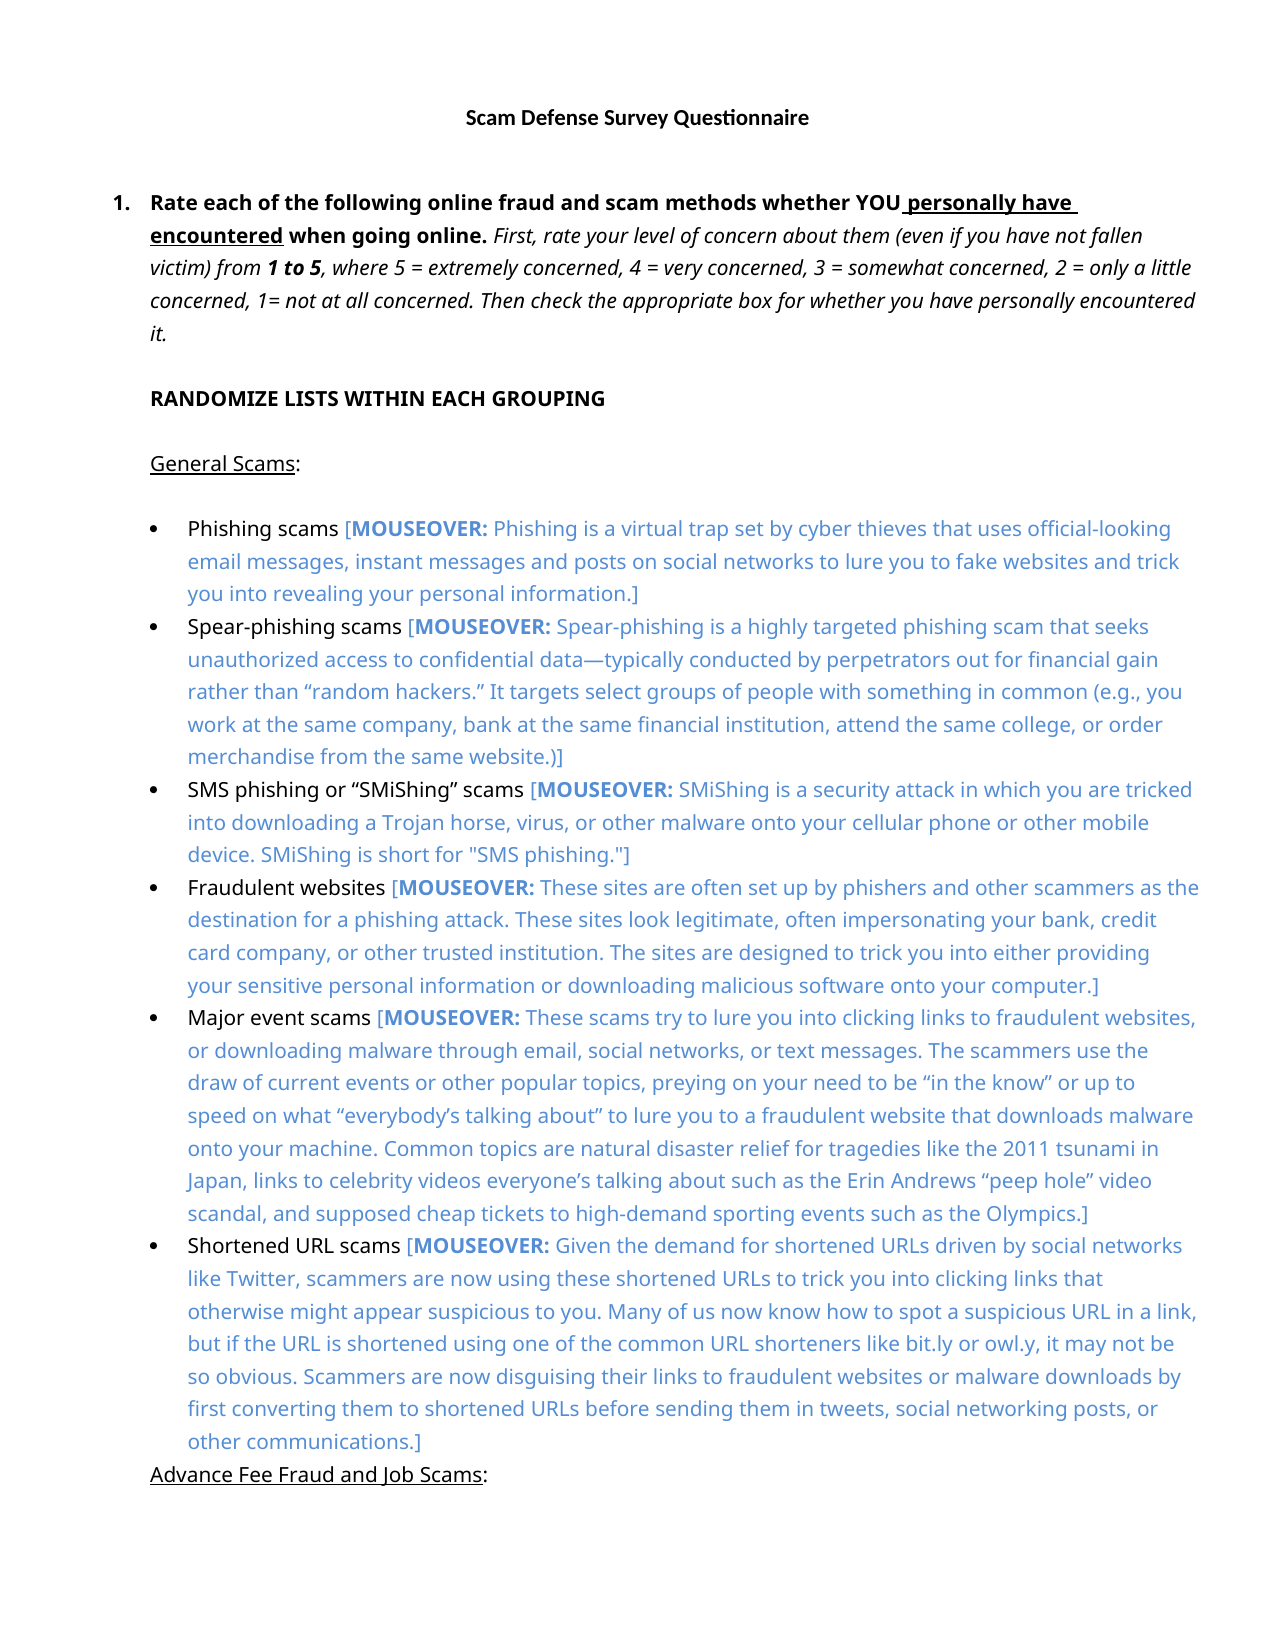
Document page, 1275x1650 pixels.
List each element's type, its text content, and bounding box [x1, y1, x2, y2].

list RANDOMIZE LISTS WITHIN EACH GROUPING [150, 384, 1200, 412]
list Advance Fee Fraud and Job Scams: [150, 1460, 1200, 1488]
list Phishing scams [MOUSEOVER: Phishing is a virtual trap set by cyber thieves that uses official-looking email messages, instant messages and posts on social networks to lure you to fake websites and trick you into revealing your personal information.] [150, 514, 1200, 608]
list General Scams: [150, 449, 1200, 477]
list Fraudulent websites [MOUSEOVER: These sites are often set up by phishers and other scammers as the destination for a phishing attack. These sites look legitimate, often impersonating your bank, credit card company, or other trusted institution. The sites are designed to trick you into either providing your sensitive personal information or downloading malicious software onto your computer.] [150, 873, 1200, 999]
list Major event scams [MOUSEOVER: These scams try to lure you into clicking links to fraudulent websites, or downloading malware through email, social networks, or text messages. The scammers use the draw of current events or other popular topics, preying on your need to be “in the know” or up to speed on what “everybody’s talking about” to lure you to a fraudulent website that downloads malware onto your machine. Common topics are natural disaster relief for tragedies like the 2011 tsunami in Japan, links to celebrity videos everyone’s talking about such as the Erin Andrews “peep hole” video scandal, and supposed cheap tickets to high-demand sporting events such as the Olympics.] [150, 1003, 1200, 1227]
list Spear-phishing scams [MOUSEOVER: Spear-phishing is a highly targeted phishing scam that seeks unauthorized access to confidential data—typically conducted by perpetrators out for financial gain rather than “random hackers.” It targets select groups of people with something in common (e.g., you work at the same company, bank at the same financial institution, attend the same college, or order merchandise from the same website.)] [150, 612, 1200, 771]
list Rate each of the following online fraud and scam methods whether YOU personally have encountered when going online. First, rate your level of concern about them (even if you have not fallen victim) from 1 to 5, where 5 = extremely concerned, 4 = very concerned, 3 = somewhat concerned, 2 = only a little concerned, 1= not at all concerned. Then check the appropriate box for whether you have personally encountered it. [112, 188, 1200, 347]
list SMS phishing or “SMiShing” scams [MOUSEOVER: SMiShing is a security attack in which you are tricked into downloading a Trojan horse, virus, or other malware onto your cellular phone or other mobile device. SMiShing is short for "SMS phishing."] [150, 775, 1200, 869]
text Scam Defense Survey Questionnaire [75, 103, 1200, 131]
list Shortened URL scams [MOUSEOVER: Given the demand for shortened URLs driven by social networks like Twitter, scammers are now using these shortened URLs to trick you into clicking links that otherwise might appear suspicious to you. Many of us now know how to spot a suspicious URL in a link, but if the URL is shortened using one of the common URL shorteners like bit.ly or owl.y, it may not be so obvious. Scammers are now disguising their links to fraudulent websites or malware downloads by first converting them to shortened URLs before sending them in tweets, social networking posts, or other communications.] [150, 1232, 1200, 1456]
